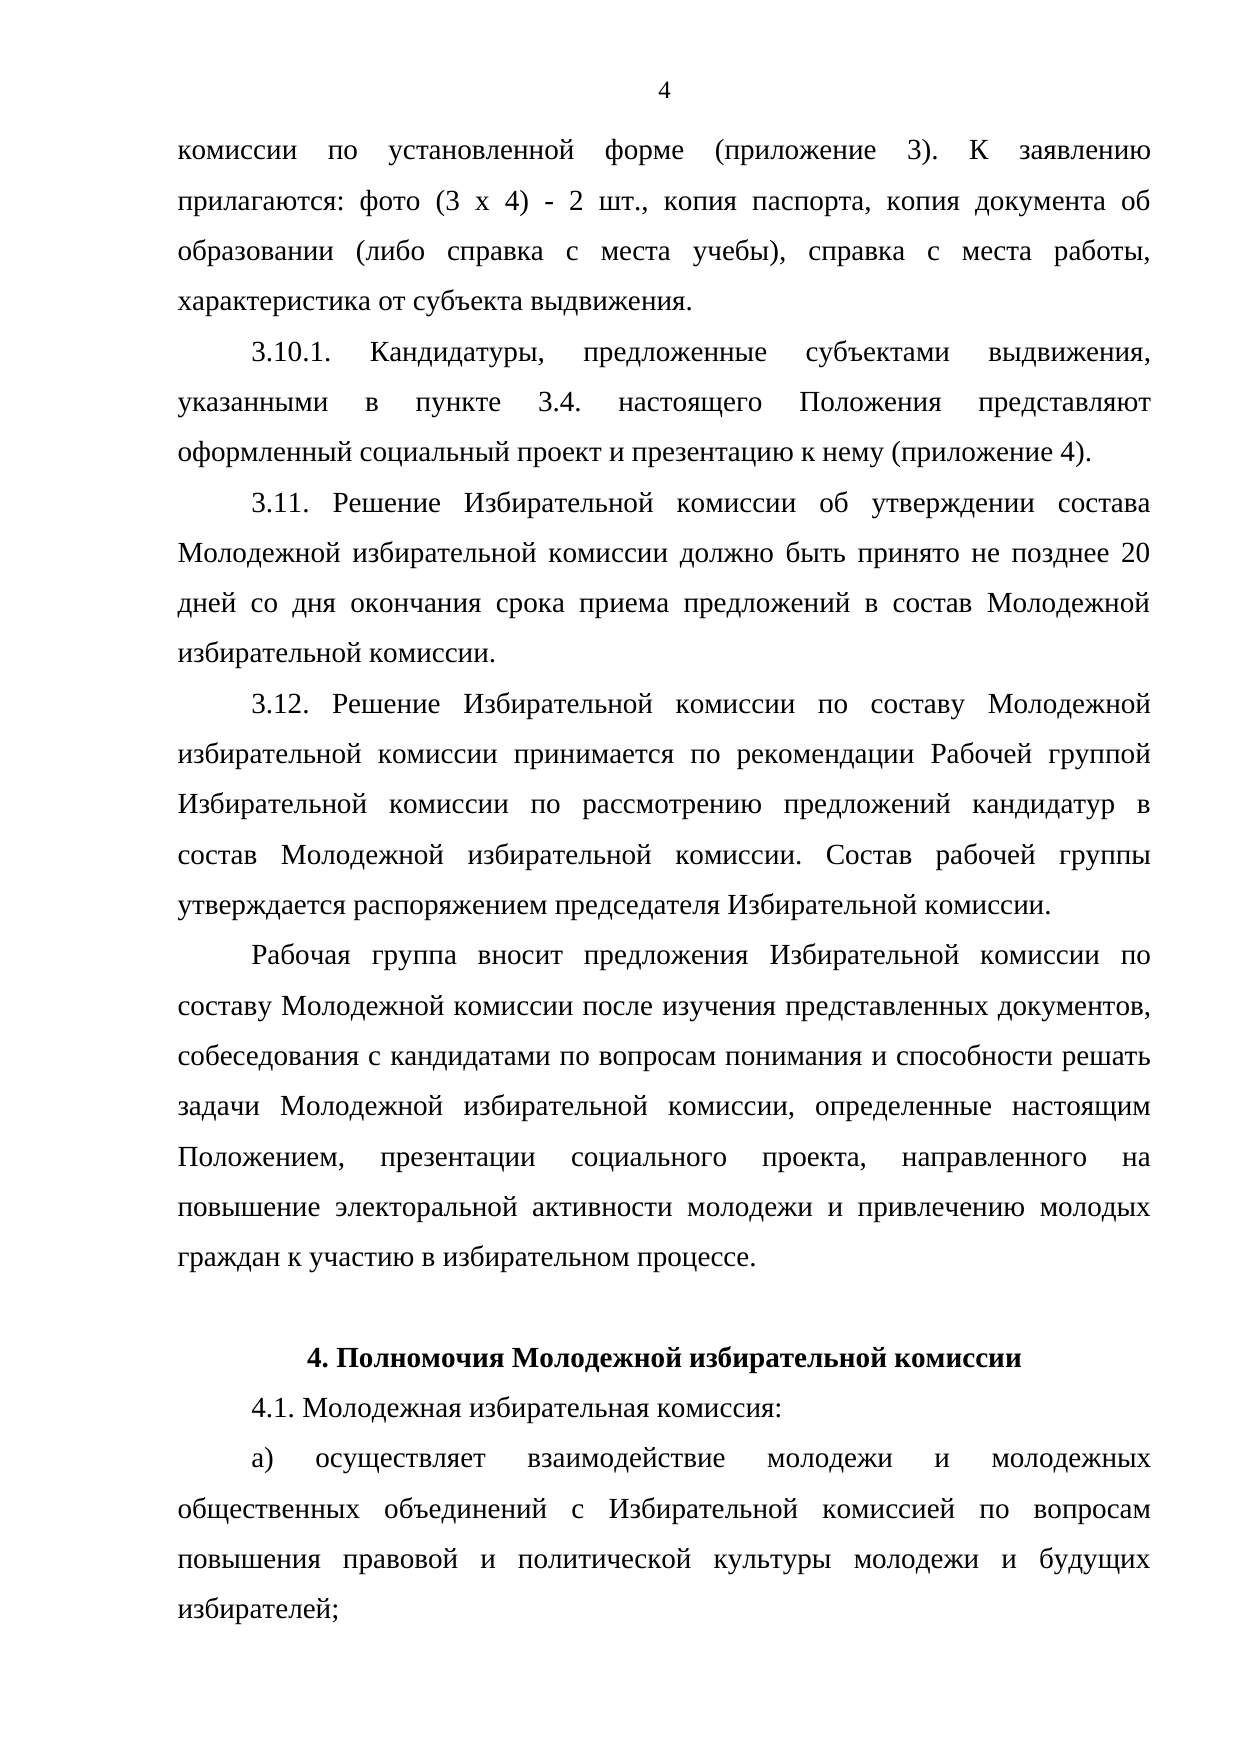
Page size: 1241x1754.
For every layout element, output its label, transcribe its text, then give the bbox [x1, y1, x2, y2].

text 4.1. Молодежная избирательная комиссия: [177, 1390, 1152, 1424]
text 3.11. Решение Избирательной комиссии об утверждении состава Молодежной избирательной комиссии должно быть принято не позднее 20 дней со дня окончания срока приема предложений в состав Молодежной избирательной комиссии. [177, 485, 1152, 669]
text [177, 132, 1152, 317]
text 4. Полномочия Молодежной избирательной комиссии [177, 1340, 1152, 1373]
text а) осуществляет взаимодействие молодежи и молодежных общественных объединений с Избирательной комиссией по вопросам повышения правовой и политической культуры молодежи и будущих избирателей; [177, 1441, 1152, 1625]
text 3.10.1. Кандидатуры, предложенные субъектами выдвижения, указанными в пункте 3.4. настоящего Положения представляют оформленный социальный проект и презентацию к нему (приложение 4). [177, 334, 1152, 468]
text Рабочая группа вносит предложения Избирательной комиссии по составу Молодежной комиссии после изучения представленных документов, собеседования с кандидатами по вопросам понимания и способности решать задачи Молодежной избирательной комиссии, определенные настоящим Положением, презентации социального проекта, направленного на повышение электоральной активности молодежи и привлечению молодых граждан к участию в избирательном процессе. [177, 937, 1152, 1273]
text 3.12. Решение Избирательной комиссии по составу Молодежной избирательной комиссии принимается по рекомендации Рабочей группой Избирательной комиссии по рассмотрению предложений кандидатур в состав Молодежной избирательной комиссии. Состав рабочей группы утверждается распоряжением председателя Избирательной комиссии. [177, 686, 1152, 921]
